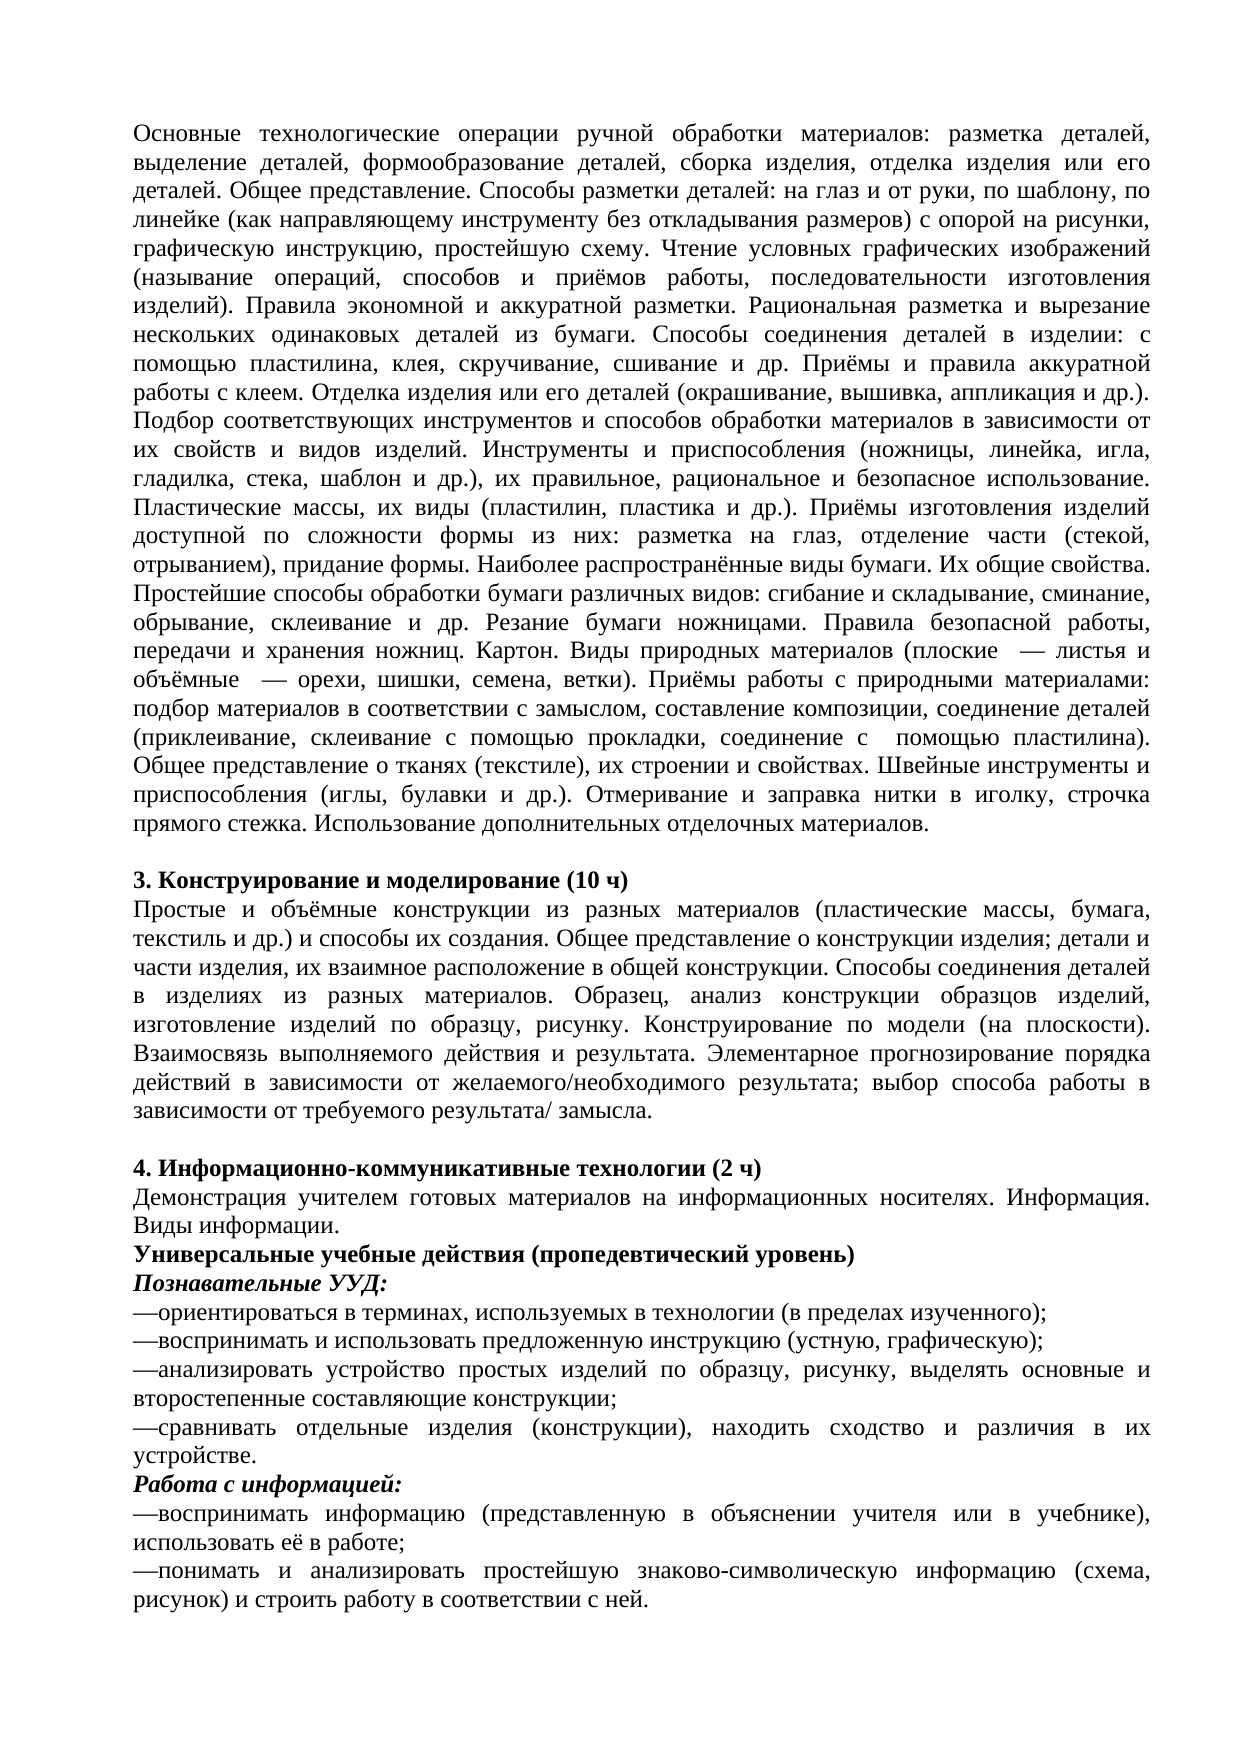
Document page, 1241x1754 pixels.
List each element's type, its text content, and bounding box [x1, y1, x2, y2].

text Демонстрация учителем готовых материалов на информационных носителях. Информация. Виды информации. [133, 1182, 1152, 1239]
text —понимать и анализировать простейшую знаково-символическую информацию (схема, рисунок) и строить работу в соответствии с ней. [133, 1556, 1152, 1613]
text —воспринимать информацию (представленную в объяснении учителя или в учебнике), использовать её в работе; [133, 1498, 1152, 1556]
text 4. Информационно-коммуникативные технологии (2 ч) [133, 1153, 1152, 1182]
text —ориентироваться в терминах, используемых в технологии (в пределах изученного); [133, 1297, 1152, 1326]
text —воспринимать и использовать предложенную инструкцию (устную, графическую); [133, 1326, 1152, 1354]
text Основные технологические операции ручной обработки материалов: разметка деталей, выделение деталей, формообразование деталей, сборка изделия, отделка изделия или его деталей. Общее представление. Способы разметки деталей: на глаз и от руки, по шаблону, по линейке (как направляющему инструменту без откладывания размеров) с опорой на рисунки, графическую инструкцию, простейшую схему. Чтение условных графических изображений (называние операций, способов и приёмов работы, последовательности изготовления изделий). Правила экономной и аккуратной разметки. Рациональная разметка и вырезание нескольких одинаковых деталей из бумаги. Способы соединения деталей в изделии: с помощью пластилина, клея, скручивание, сшивание и др. Приёмы и правила аккуратной работы с клеем. Отделка изделия или его деталей (окрашивание, вышивка, аппликация и др.). Подбор соответствующих инструментов и способов обработки материалов в зависимости от их свойств и видов изделий. Инструменты и приспособления (ножницы, линейка, игла, гладилка, стека, шаблон и др.), их правильное, рациональное и безопасное использование. Пластические массы, их виды (пластилин, пластика и др.). Приёмы изготовления изделий доступной по сложности формы из них: разметка на глаз, отделение части (стекой, отрыванием), придание формы. Наиболее распространённые виды бумаги. Их общие свойства. Простейшие способы обработки бумаги различных видов: сгибание и складывание, сминание, обрывание, склеивание и др. Резание бумаги ножницами. Правила безопасной работы, передачи и хранения ножниц. Картон. Виды природных материалов (плоские — листья и объёмные — орехи, шишки, семена, ветки). Приёмы работы с природными материалами: подбор материалов в соответствии с замыслом, составление композиции, соединение деталей (приклеивание, склеивание с помощью прокладки, соединение с помощью пластилина). Общее представление о тканях (текстиле), их строении и свойствах. Швейные инструменты и приспособления (иглы, булавки и др.). Отмеривание и заправка нитки в иголку, строчка прямого стежка. Использование дополнительных отделочных материалов. [133, 118, 1152, 837]
text —сравнивать отдельные изделия (конструкции), находить сходство и различия в их устройстве. [133, 1412, 1152, 1469]
text 3. Конструирование и моделирование (10 ч) [133, 866, 1152, 894]
text Простые и объёмные конструкции из разных материалов (пластические массы, бумага, текстиль и др.) и способы их создания. Общее представление о конструкции изделия; детали и части изделия, их взаимное расположение в общей конструкции. Способы соединения деталей в изделиях из разных материалов. Образец, анализ конструкции образцов изделий, изготовление изделий по образцу, рисунку. Конструирование по модели (на плоскости). Взаимосвязь выполняемого действия и результата. Элементарное прогнозирование порядка действий в зависимости от желаемого/необходимого результата; выбор способа работы в зависимости от требуемого результата/ замысла. [133, 894, 1152, 1124]
text Познавательные УУД: [133, 1268, 1152, 1297]
text Работа с информацией: [133, 1469, 1152, 1498]
text Универсальные учебные действия (пропедевтический уровень) [133, 1239, 1152, 1268]
text —анализировать устройство простых изделий по образцу, рисунку, выделять основные и второстепенные составляющие конструкции; [133, 1354, 1152, 1412]
